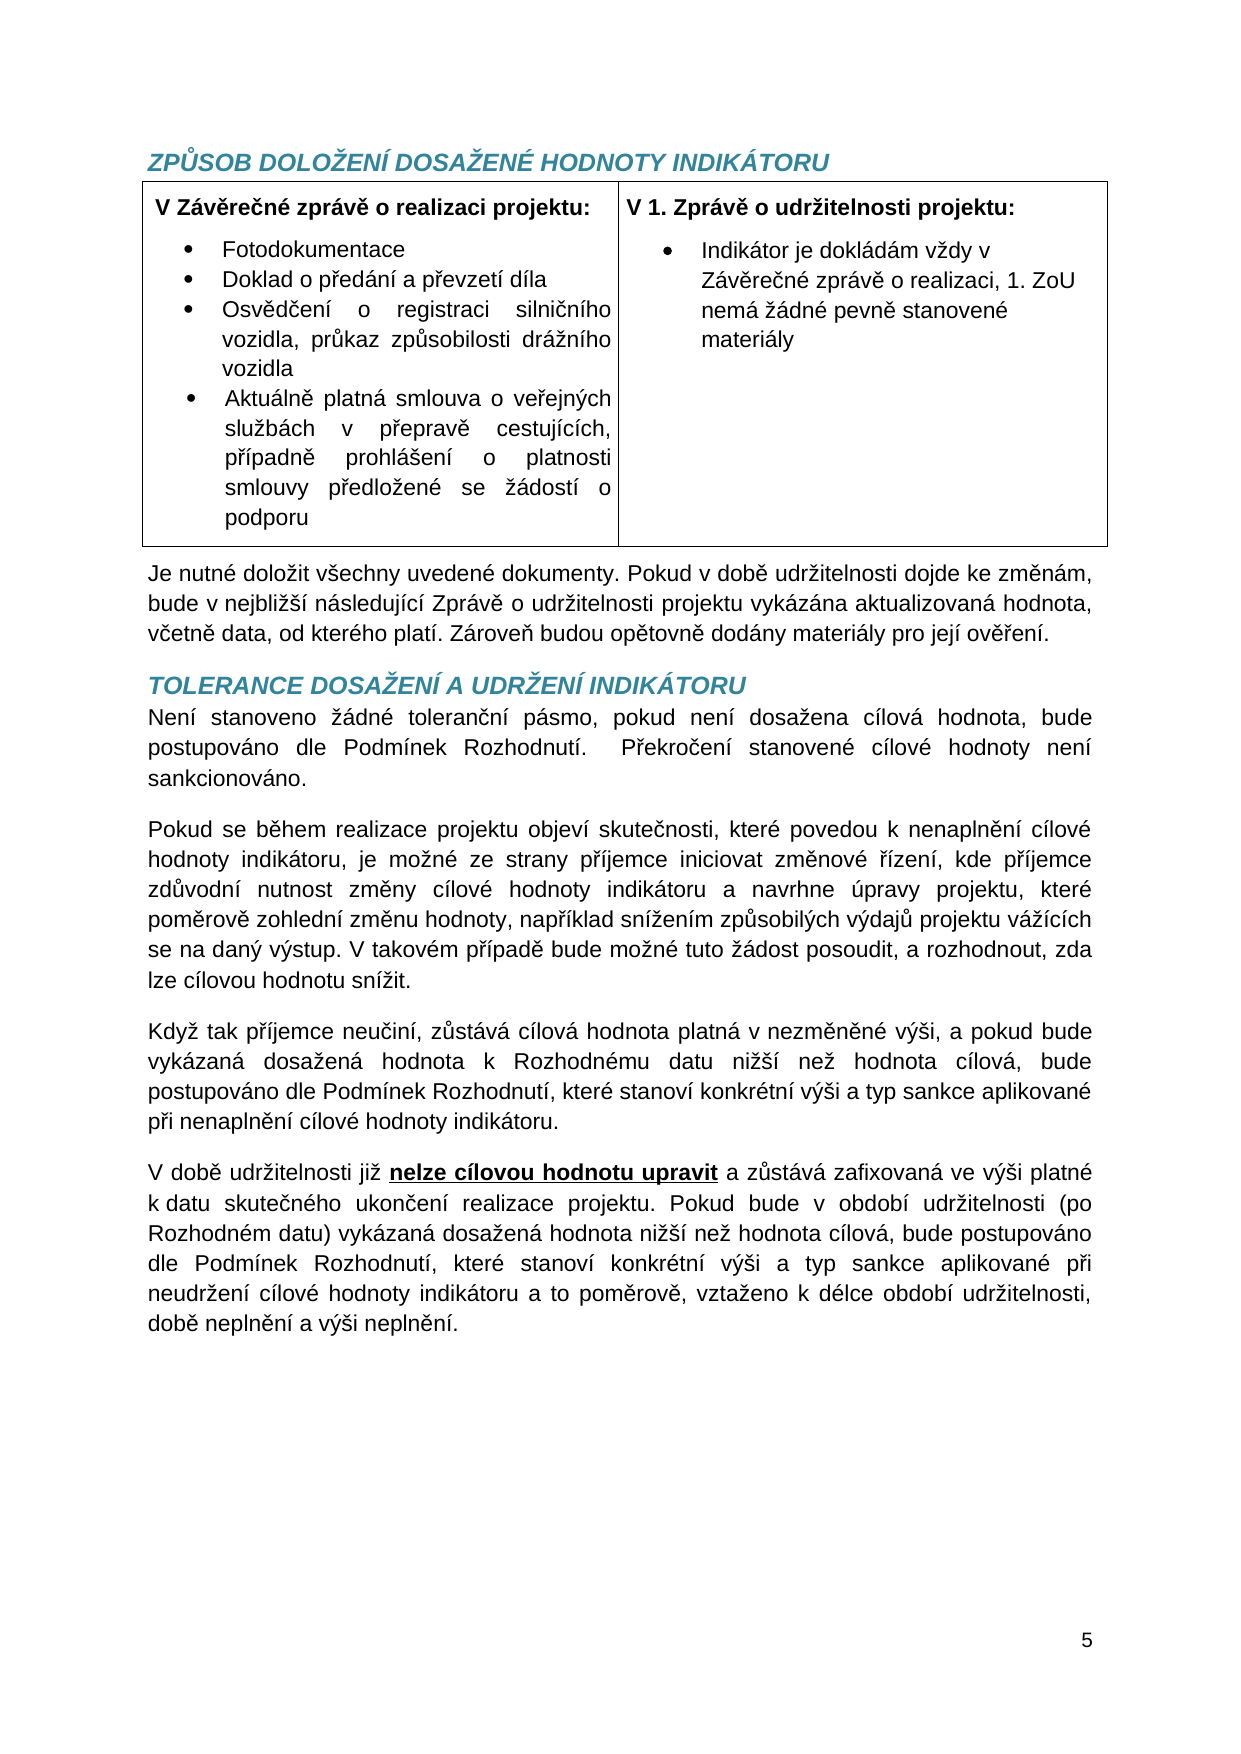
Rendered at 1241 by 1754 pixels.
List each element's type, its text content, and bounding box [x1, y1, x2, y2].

text V době udržitelnosti již nelze cílovou hodnotu upravit a zůstává zafixovaná ve výši platné k datu skutečného ukončení realizace projektu. Pokud bude v období udržitelnosti (po Rozhodném datu) vykázaná dosažená hodnota nižší než hodnota cílová, bude postupováno dle Podmínek Rozhodnutí, které stanoví konkrétní výši a typ sankce aplikované při neudržení cílové hodnoty indikátoru a to poměrově, vztaženo k délce období udržitelnosti, době neplnění a výši neplnění. [148, 1159, 1092, 1337]
text Není stanoveno žádné toleranční pásmo, pokud není dosažena cílová hodnota, bude postupováno dle Podmínek Rozhodnutí. Překročení stanovené cílové hodnoty není sankcionováno. [148, 704, 1092, 791]
table_header V 1. Zprávě o udržitelnosti projektu: Indikátor je dokládám vždy v Závěrečné zprávě o realizaci, 1. ZoU nemá žádné pevně stanovené materiály [619, 182, 1107, 546]
text Když tak příjemce neučiní, zůstává cílová hodnota platná v nezměněné výši, a pokud bude vykázaná dosažená hodnota k Rozhodnému datu nižší než hodnota cílová, bude postupováno dle Podmínek Rozhodnutí, které stanoví konkrétní výši a typ sankce aplikované při nenaplnění cílové hodnoty indikátoru. [148, 1018, 1092, 1135]
table_header V Závěrečné zprávě o realizaci projektu: Fotodokumentace Doklad o předání a převzetí díla Osvědčení o registraci silničního vozidla, průkaz způsobilosti drážního vozidla Aktuálně platná smlouva o veřejných službách v přepravě cestujících, případně prohlášení o platnosti smlouvy předložené se žádostí o podporu [143, 182, 618, 546]
text Je nutné doložit všechny uvedené dokumenty. Pokud v době udržitelnosti dojde ke změnám, bude v nejbližší následující Zprávě o udržitelnosti projektu vykázána aktualizovaná hodnota, včetně data, od kterého platí. Zároveň budou opětovně dodány materiály pro její ověření. [148, 560, 1092, 646]
text TOLERANCE DOSAŽENÍ a udržení indikátoru [148, 671, 1092, 700]
text Pokud se během realizace projektu objeví skutečnosti, které povedou k nenaplnění cílové hodnoty indikátoru, je možné ze strany příjemce iniciovat změnové řízení, kde příjemce zdůvodní nutnost změny cílové hodnoty indikátoru a navrhne úpravy projektu, které poměrově zohlední změnu hodnoty, například snížením způsobilých výdajů projektu vážících se na daný výstup. V takovém případě bude možné tuto žádost posoudit, a rozhodnout, zda lze cílovou hodnotu snížit. [148, 816, 1092, 993]
text Způsob doložení dosažené hodnoty indikátoru [148, 148, 1092, 176]
